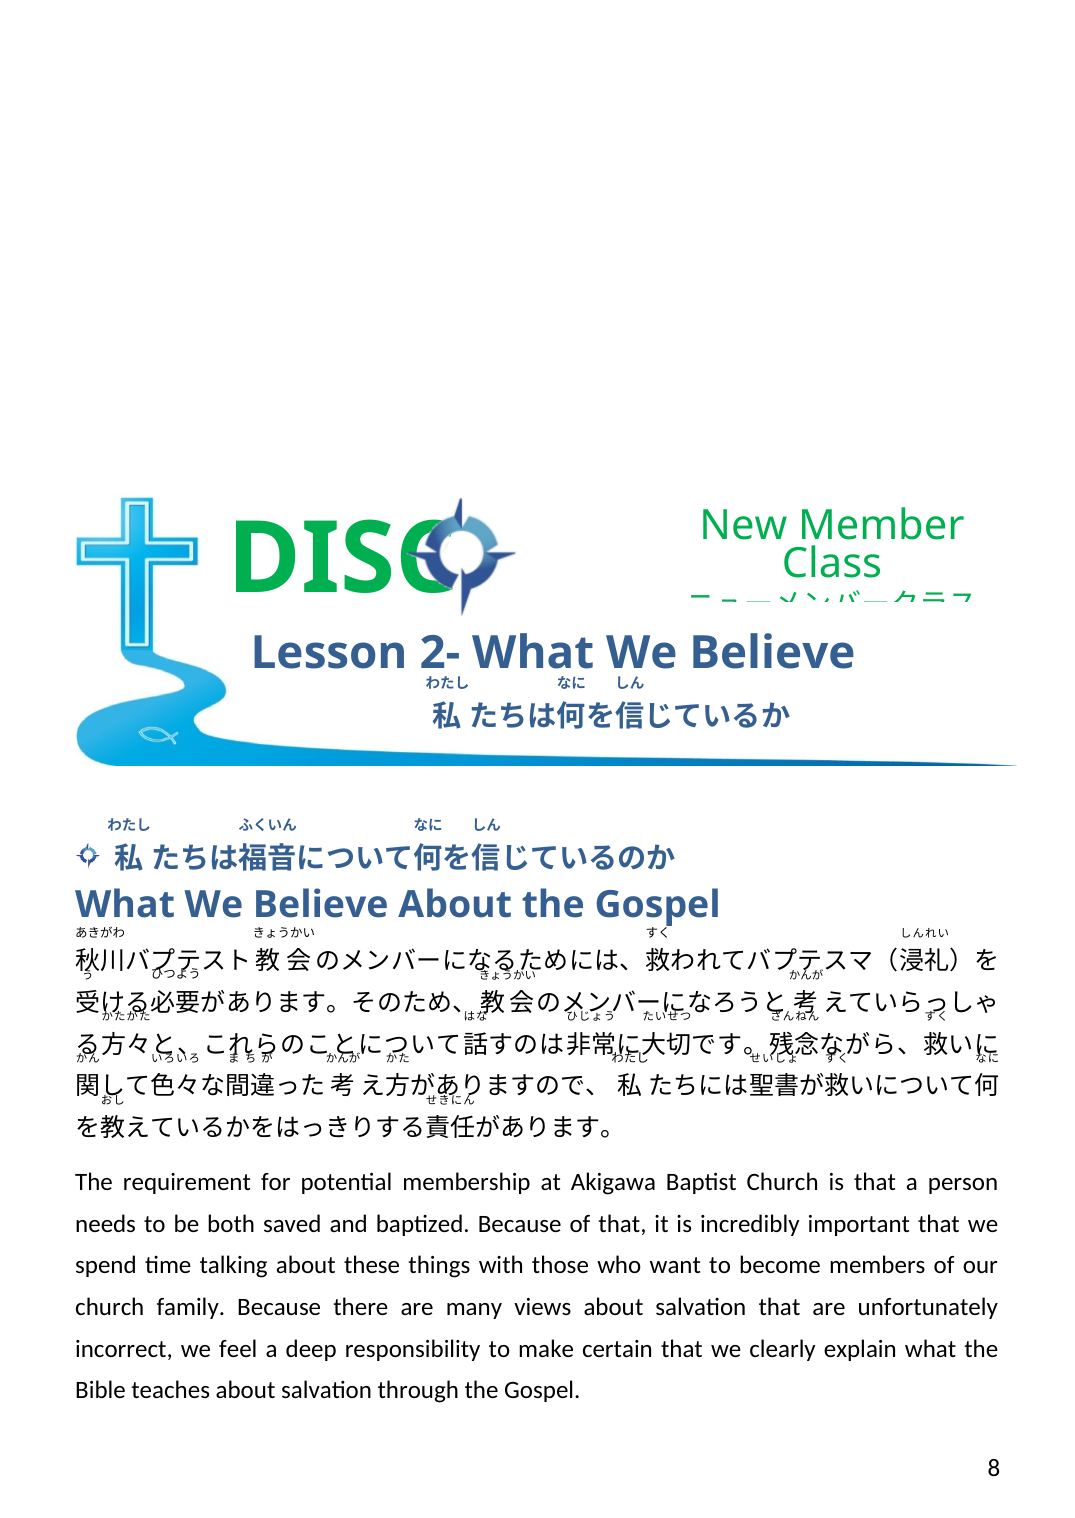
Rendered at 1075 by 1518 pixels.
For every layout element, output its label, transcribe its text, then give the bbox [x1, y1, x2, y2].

subtitle What We Believe About the Gospel [75, 891, 1000, 924]
subtitle たちはについてをじているのか [75, 830, 1000, 878]
picture [75, 492, 1017, 766]
text The requirement for potential membership at Akigawa Baptist Church is that a person needs to be both saved and baptized. Because of that, it is incredibly important that we spend time talking about these things with those who want to become members of our church family. Because there are many views about salvation that are unfortunately incorrect, we feel a deep responsibility to make certain that we clearly explain what the Bible teaches about salvation through the Gospel. [75, 1157, 1000, 1407]
picture [75, 842, 100, 869]
picture [719, 762, 730, 766]
text バプテストのメンバーになるためには、われてバプテスマ（）をけるがあります。そのため、のメンバーになろうとえていらっしゃると、これらのことについてすのはにです。ながら、いにしてなったえがありますので、たちにはがいについてをえているかをはっきりするがあります。 [75, 936, 1000, 1145]
